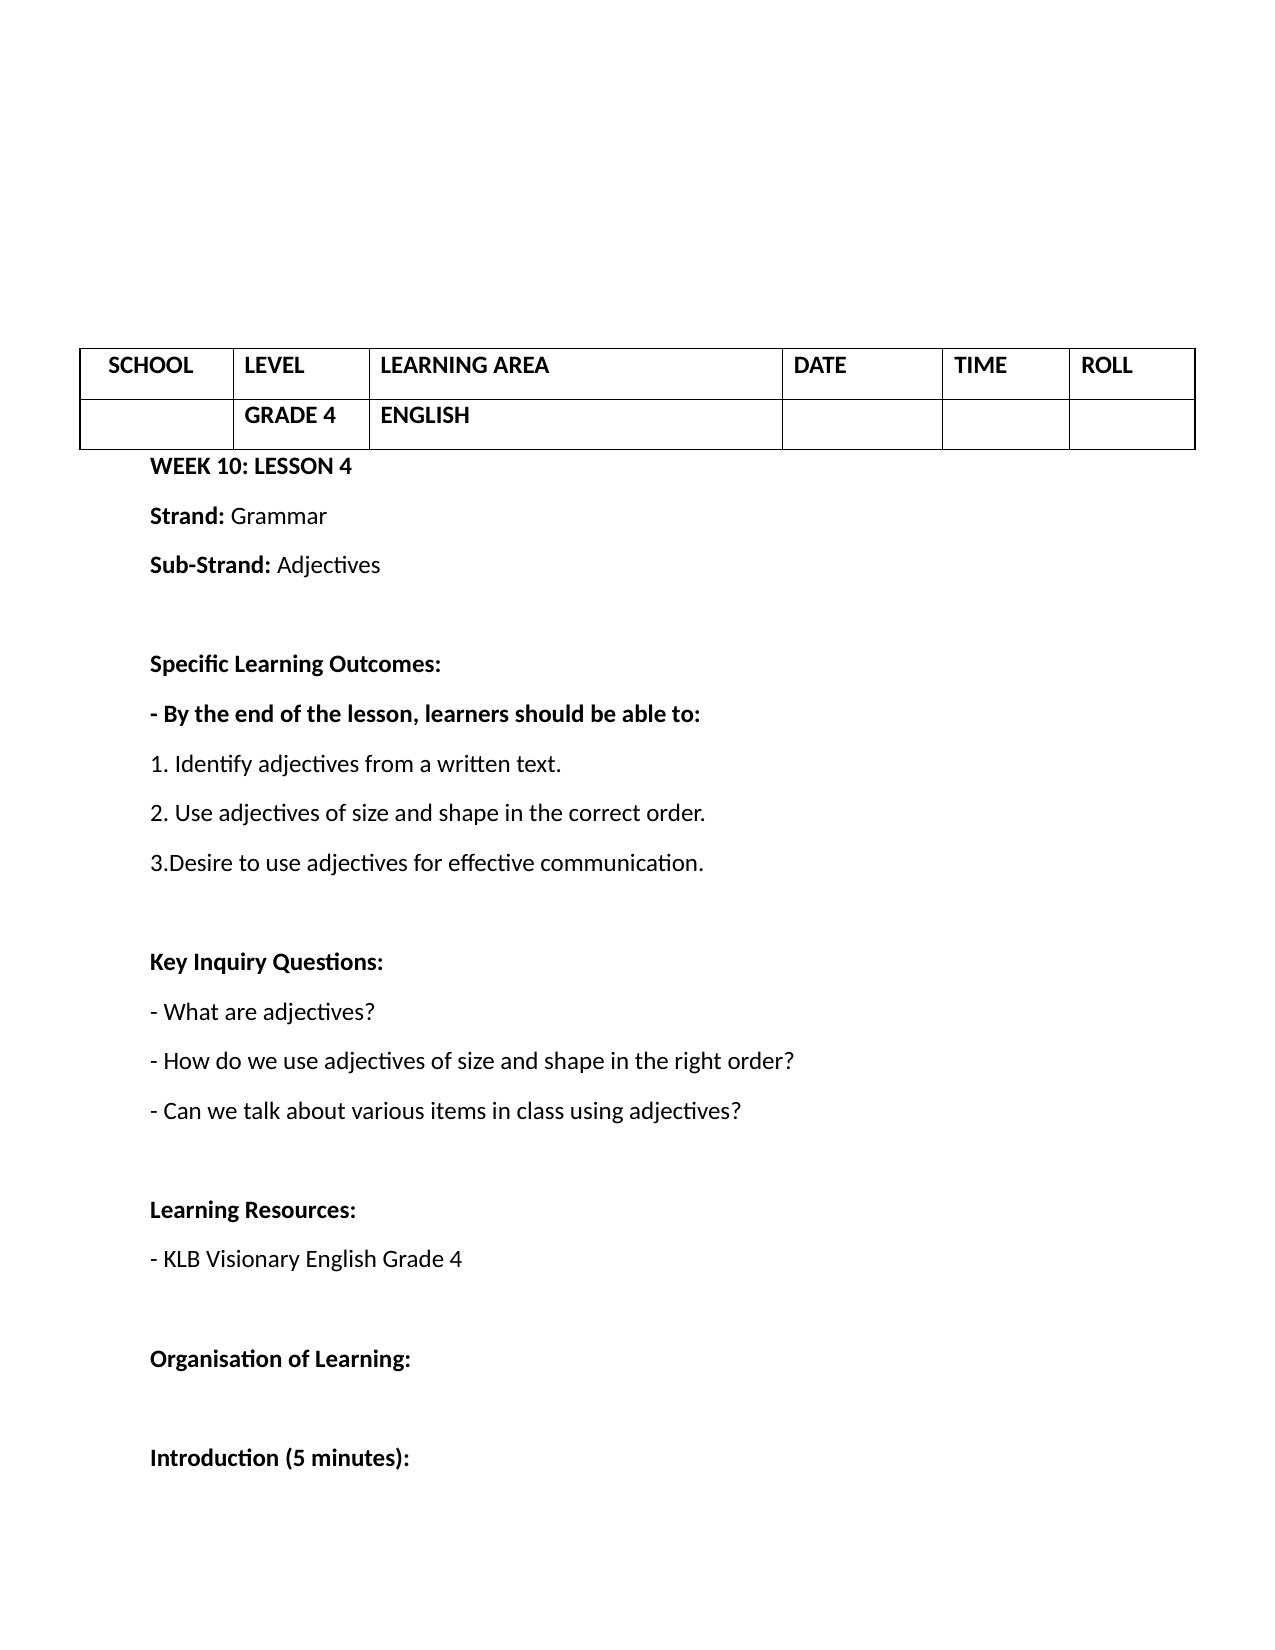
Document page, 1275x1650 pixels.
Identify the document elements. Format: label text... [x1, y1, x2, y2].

text - By the end of the lesson, learners should be able to: [150, 698, 1125, 729]
text Introduction (5 minutes): [150, 1442, 1125, 1472]
text WEEK 10: LESSON 4 [150, 450, 1125, 481]
text Organisation of Learning: [150, 1343, 1125, 1373]
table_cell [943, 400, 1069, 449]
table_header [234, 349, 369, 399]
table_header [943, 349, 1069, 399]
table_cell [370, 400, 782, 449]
text Sub-Strand: Adjectives [150, 549, 1125, 580]
text 2. Use adjectives of size and shape in the correct order. [150, 797, 1125, 828]
text Specific Learning Outcomes: [150, 648, 1125, 679]
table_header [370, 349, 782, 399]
text Key Inquiry Questions: [150, 946, 1125, 977]
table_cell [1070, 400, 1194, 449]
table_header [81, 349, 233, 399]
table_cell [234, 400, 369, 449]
text - How do we use adjectives of size and shape in the right order? [150, 1045, 1125, 1076]
text Strand: Grammar [150, 500, 1125, 530]
text 3.Desire to use adjectives for effective communication. [150, 847, 1125, 877]
text - Can we talk about various items in class using adjectives? [150, 1095, 1125, 1125]
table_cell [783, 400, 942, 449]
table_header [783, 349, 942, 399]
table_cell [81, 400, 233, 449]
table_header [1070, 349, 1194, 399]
text - KLB Visionary English Grade 4 [150, 1243, 1125, 1274]
text - What are adjectives? [150, 996, 1125, 1026]
text 1. Identify adjectives from a written text. [150, 748, 1125, 778]
text Learning Resources: [150, 1194, 1125, 1224]
